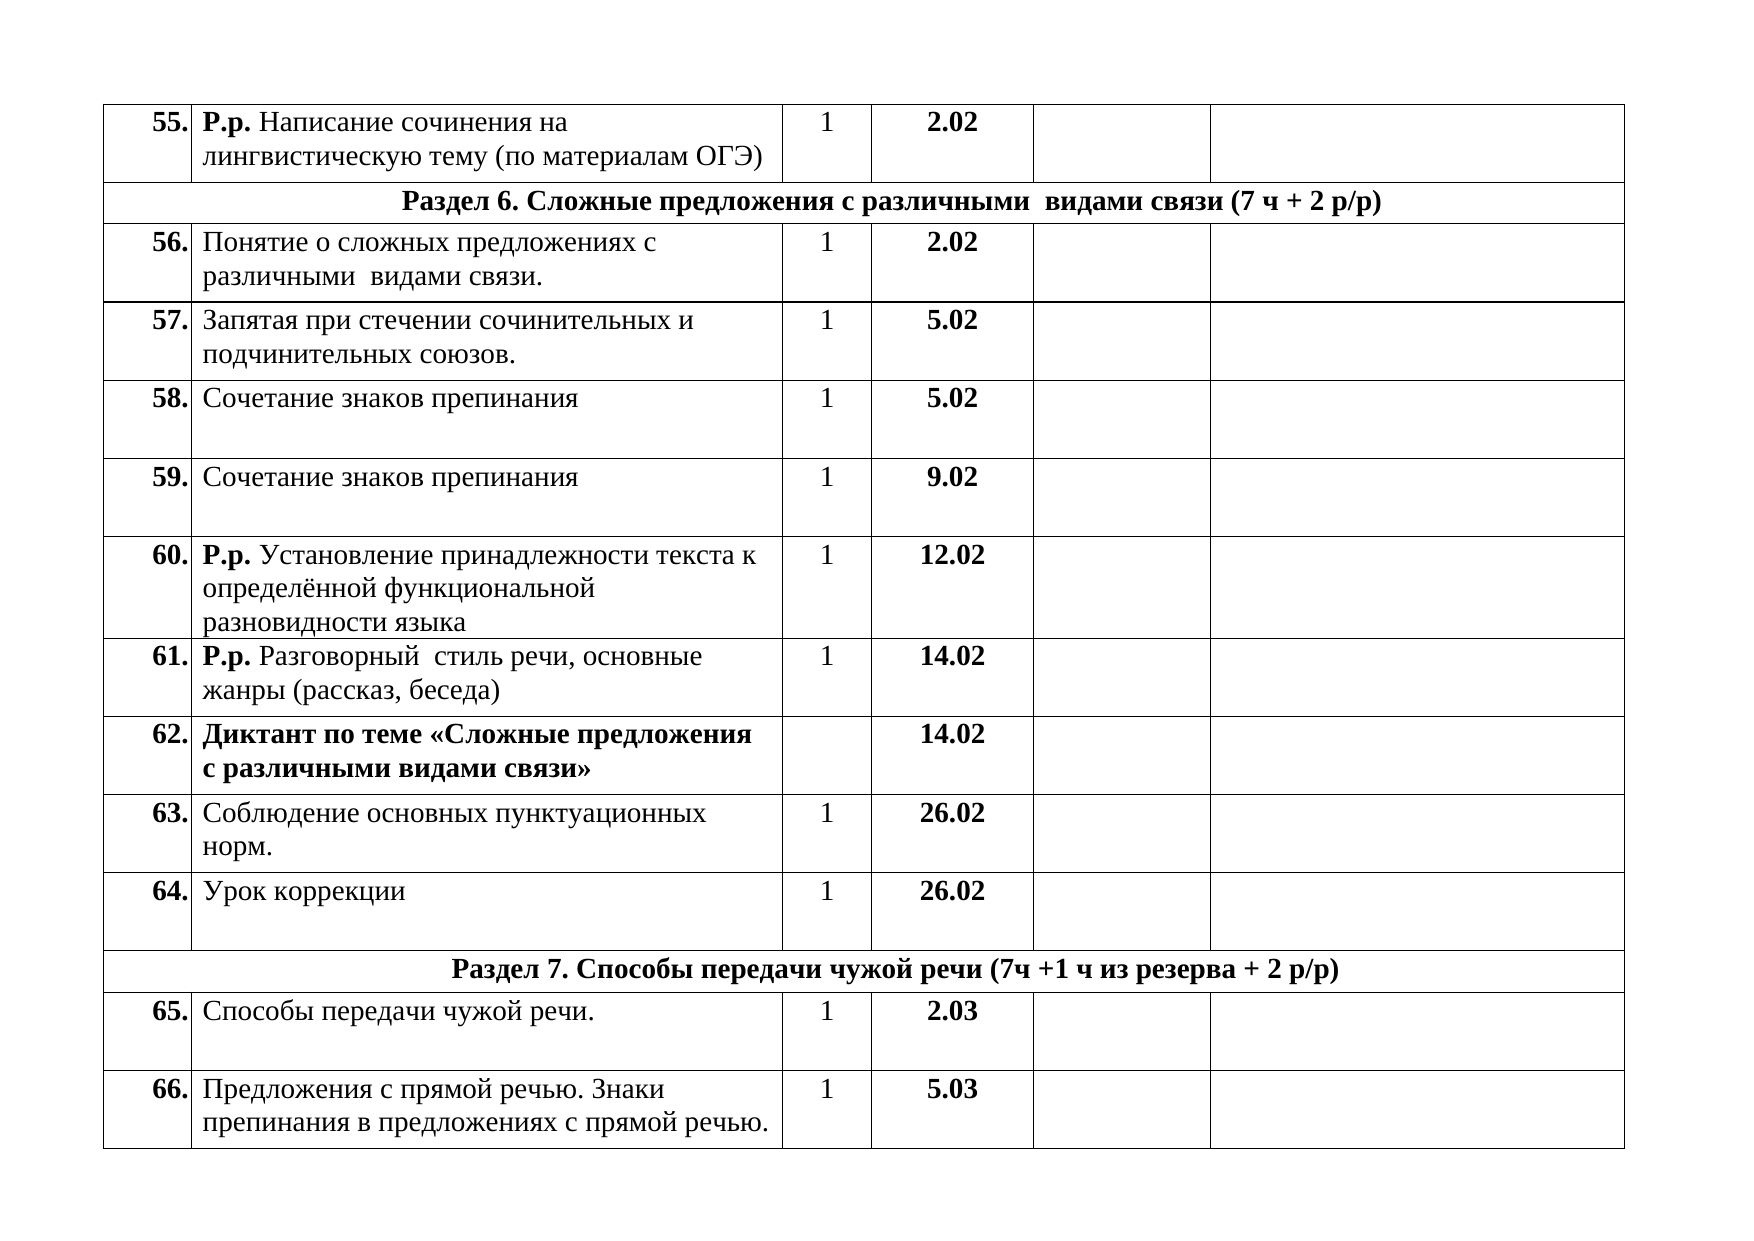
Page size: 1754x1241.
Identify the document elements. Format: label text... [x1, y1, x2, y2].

table_cell 1 [783, 795, 871, 872]
table_cell Р.р. Написание сочинения на лингвистическую тему (по материалам ОГЭ) [192, 105, 782, 182]
table_cell [104, 873, 191, 950]
table_cell 5.02 [872, 303, 1033, 379]
table_cell 5.03 [872, 1071, 1033, 1148]
table_cell 1 [783, 873, 871, 950]
table_cell [1211, 105, 1624, 182]
table_cell [104, 459, 191, 536]
table_cell [1034, 459, 1210, 536]
table_cell 1 [783, 381, 871, 458]
table_cell [1211, 303, 1624, 379]
table_cell 9.02 [872, 459, 1033, 536]
table_cell [104, 993, 191, 1070]
table_cell [1211, 639, 1624, 716]
table_cell Сочетание знаков препинания [192, 381, 782, 458]
table_cell Р.р. Установление принадлежности текста к определённой функциональной разновидности языка [192, 537, 782, 637]
table_cell [1211, 1071, 1624, 1148]
table_cell 1 [783, 993, 871, 1070]
table_cell 2.03 [872, 993, 1033, 1070]
table_cell 2.02 [872, 105, 1033, 182]
table_cell Предложения с прямой речью. Знаки препинания в предложениях с прямой речью. [192, 1071, 782, 1148]
table_cell Понятие о сложных предложениях с различными видами связи. [192, 224, 782, 301]
table_cell [1034, 224, 1210, 301]
table_cell [1211, 381, 1624, 458]
table_cell [1034, 303, 1210, 379]
table_cell [1211, 459, 1624, 536]
table_cell Соблюдение основных пунктуационных норм. [192, 795, 782, 872]
table_cell [1211, 717, 1624, 794]
table_cell [104, 639, 191, 716]
table_cell [1034, 1071, 1210, 1148]
table_cell [104, 795, 191, 872]
table_cell [1034, 993, 1210, 1070]
table_cell [104, 381, 191, 458]
table_cell [104, 224, 191, 301]
table_cell [1211, 795, 1624, 872]
table_cell Раздел 7. Способы передачи чужой речи (7ч +1 ч из резерва + 2 р/р) [104, 951, 1624, 992]
table_cell [1034, 639, 1210, 716]
table_cell 1 [783, 639, 871, 716]
table_cell 1 [783, 1071, 871, 1148]
table_cell [1211, 537, 1624, 637]
table_cell [1034, 381, 1210, 458]
table_cell [1034, 537, 1210, 637]
table_cell Запятая при стечении сочинительных и подчинительных союзов. [192, 303, 782, 379]
table_cell [1034, 717, 1210, 794]
table_cell 12.02 [872, 537, 1033, 637]
table_cell [1211, 873, 1624, 950]
table_cell 1 [783, 303, 871, 379]
table_cell [1034, 105, 1210, 182]
table_cell Сочетание знаков препинания [192, 459, 782, 536]
table_cell [1211, 224, 1624, 301]
table_cell [104, 537, 191, 637]
table_cell 26.02 [872, 795, 1033, 872]
table_cell Р.р. Разговорный стиль речи, основные жанры (рассказ, беседа) [192, 639, 782, 716]
table_cell 26.02 [872, 873, 1033, 950]
table_cell [783, 717, 871, 794]
table_cell 2.02 [872, 224, 1033, 301]
table_cell 1 [783, 105, 871, 182]
table_cell 14.02 [872, 639, 1033, 716]
table_cell 1 [783, 537, 871, 637]
table_cell [104, 303, 191, 379]
table_cell [104, 1071, 191, 1148]
table_cell 14.02 [872, 717, 1033, 794]
table_cell 5.02 [872, 381, 1033, 458]
table_cell Урок коррекции [192, 873, 782, 950]
table_cell [104, 717, 191, 794]
table_cell [1211, 993, 1624, 1070]
table_cell [1034, 795, 1210, 872]
table_cell 1 [783, 459, 871, 536]
table_cell [1034, 873, 1210, 950]
table_cell [104, 105, 191, 182]
table_cell 1 [783, 224, 871, 301]
table_cell Диктант по теме «Сложные предложения с различными видами связи» [192, 717, 782, 794]
table_cell Раздел 6. Сложные предложения с различными видами связи (7 ч + 2 р/р) [104, 183, 1624, 223]
table_cell Способы передачи чужой речи. [192, 993, 782, 1070]
